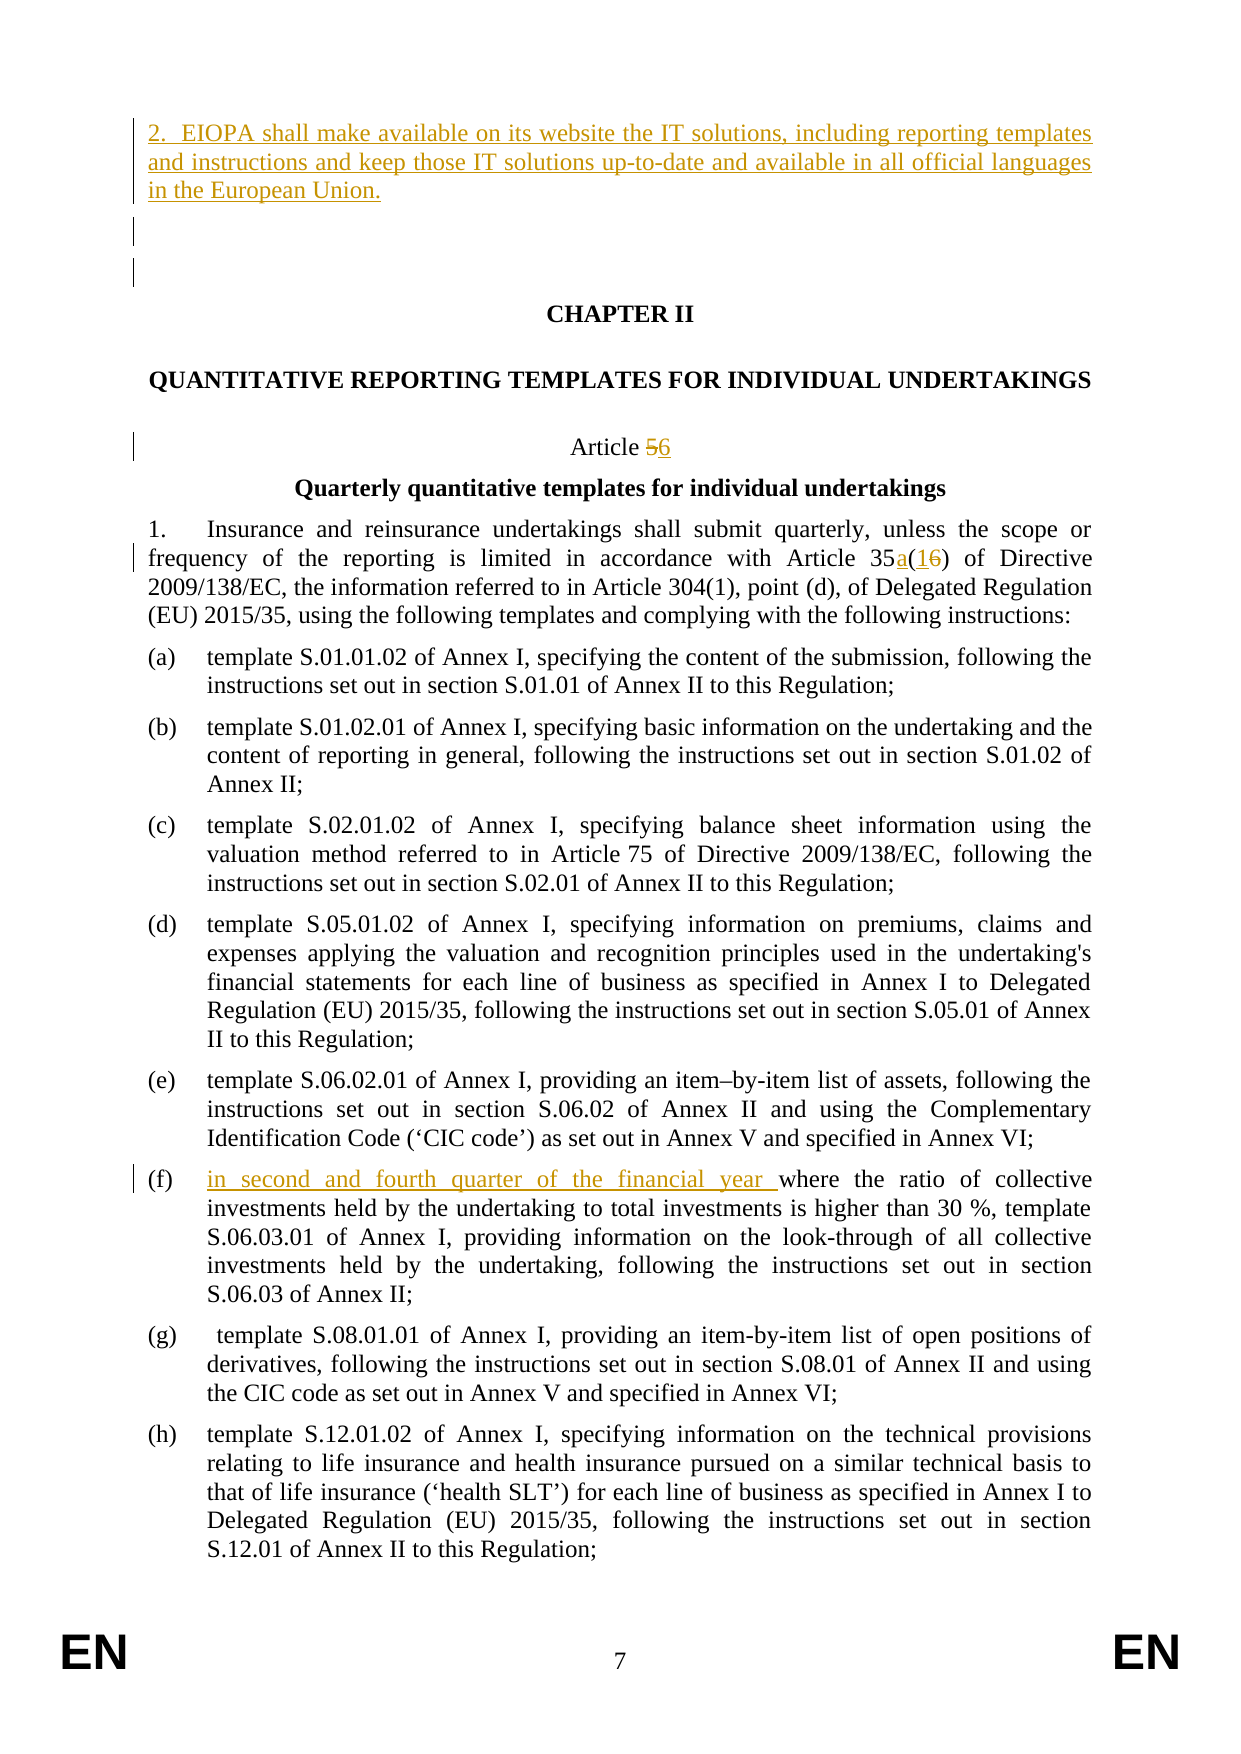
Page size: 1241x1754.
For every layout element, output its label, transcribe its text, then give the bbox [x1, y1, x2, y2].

text (f) where the ratio of collective investments held by the undertaking to total investments is higher than 30 %, template S.06.03.01 of Annex I, providing information on the look-through of all collective investments held by the undertaking, following the instructions set out in section S.06.03 of Annex II; [148, 1164, 1093, 1308]
text (a) template S.01.01.02 of Annex I, specifying the content of the submission, following the instructions set out in section S.01.01 of Annex II to this Regulation; [148, 642, 1093, 699]
text (c) template S.02.01.02 of Annex I, specifying balance sheet information using the valuation method referred to in Article 75 of Directive 2009/138/EC, following the instructions set out in section S.02.01 of Annex II to this Regulation; [148, 811, 1093, 897]
text (e) template S.06.02.01 of Annex I, providing an item–by-item list of assets, following the instructions set out in section S.06.02 of Annex II and using the Complementary Identification Code (‘CIC code’) as set out in Annex V and specified in Annex VI; [148, 1066, 1093, 1152]
title QUANTITATIVE REPORTING TEMPLATES FOR INDIVIDUAL UNDERTAKINGS [148, 366, 1093, 394]
text (d) template S.05.01.02 of Annex I, specifying information on premiums, claims and expenses applying the valuation and recognition principles used in the undertaking's financial statements for each line of business as specified in Annex I to Delegated Regulation (EU) 2015/35, following the instructions set out in section S.05.01 of Annex II to this Regulation; [148, 909, 1093, 1053]
text 1. Insurance and reinsurance undertakings shall submit quarterly, unless the scope or frequency of the reporting is limited in accordance with Article 35() of Directive 2009/138/EC, the information referred to in Article 304(1), point (d), of Delegated Regulation (EU) 2015/35, using the following templates and complying with the following instructions: [148, 514, 1093, 629]
text Quarterly quantitative templates for individual undertakings [148, 473, 1093, 502]
text Article [148, 432, 1093, 461]
text (b) template S.01.02.01 of Annex I, specifying basic information on the undertaking and the content of reporting in general, following the instructions set out in section S.01.02 of Annex II; [148, 712, 1093, 798]
text (g) template S.08.01.01 of Annex I, providing an item-by-item list of open positions of derivatives, following the instructions set out in section S.08.01 of Annex II and using the CIC code as set out in Annex V and specified in Annex VI; [148, 1321, 1093, 1407]
text (h) template S.12.01.02 of Annex I, specifying information on the technical provisions relating to life insurance and health insurance pursued on a similar technical basis to that of life insurance (‘health SLT’) for each line of business as specified in Annex I to Delegated Regulation (EU) 2015/35, following the instructions set out in section S.12.01 of Annex II to this Regulation; [148, 1419, 1093, 1563]
title CHAPTER II [148, 299, 1093, 328]
